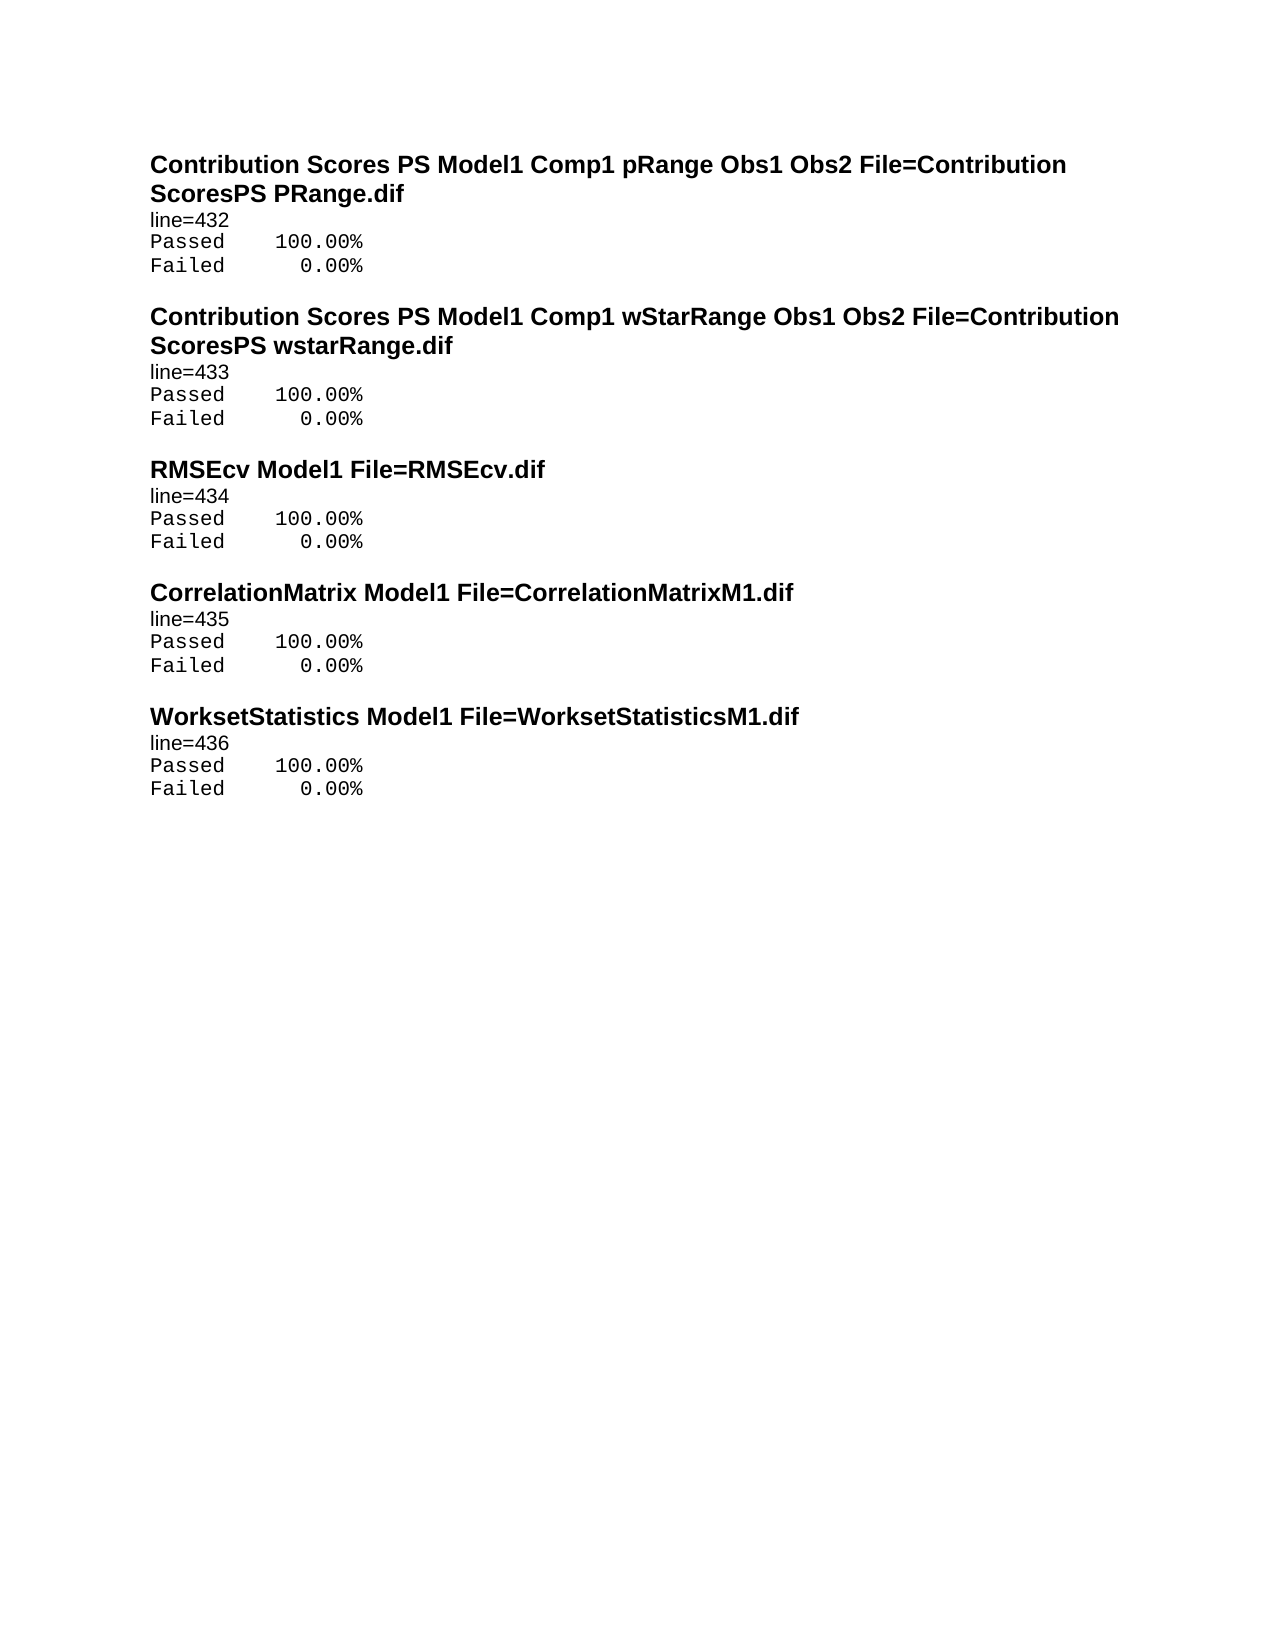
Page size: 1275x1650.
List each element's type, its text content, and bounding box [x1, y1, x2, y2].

text Failed 0.00% [150, 255, 1125, 279]
text WorksetStatistics Model1 File=WorksetStatisticsM1.dif [150, 702, 1125, 731]
text Contribution Scores PS Model1 Comp1 pRange Obs1 Obs2 File=Contribution ScoresPS PRange.dif [150, 150, 1125, 207]
text RMSEcv Model1 File=RMSEcv.dif [150, 455, 1125, 483]
text CorrelationMatrix Model1 File=CorrelationMatrixM1.dif [150, 578, 1125, 607]
text Passed 100.00% [150, 507, 1125, 531]
text Passed 100.00% [150, 631, 1125, 655]
text Passed 100.00% [150, 231, 1125, 255]
text line=436 [150, 731, 1125, 755]
text line=434 [150, 483, 1125, 507]
text Contribution Scores PS Model1 Comp1 wStarRange Obs1 Obs2 File=Contribution ScoresPS wstarRange.dif [150, 302, 1125, 360]
text Passed 100.00% [150, 384, 1125, 407]
text Failed 0.00% [150, 778, 1125, 802]
text line=432 [150, 207, 1125, 231]
text Failed 0.00% [150, 407, 1125, 431]
text Failed 0.00% [150, 531, 1125, 555]
text line=433 [150, 360, 1125, 384]
text Passed 100.00% [150, 755, 1125, 778]
text Failed 0.00% [150, 655, 1125, 678]
text line=435 [150, 607, 1125, 631]
